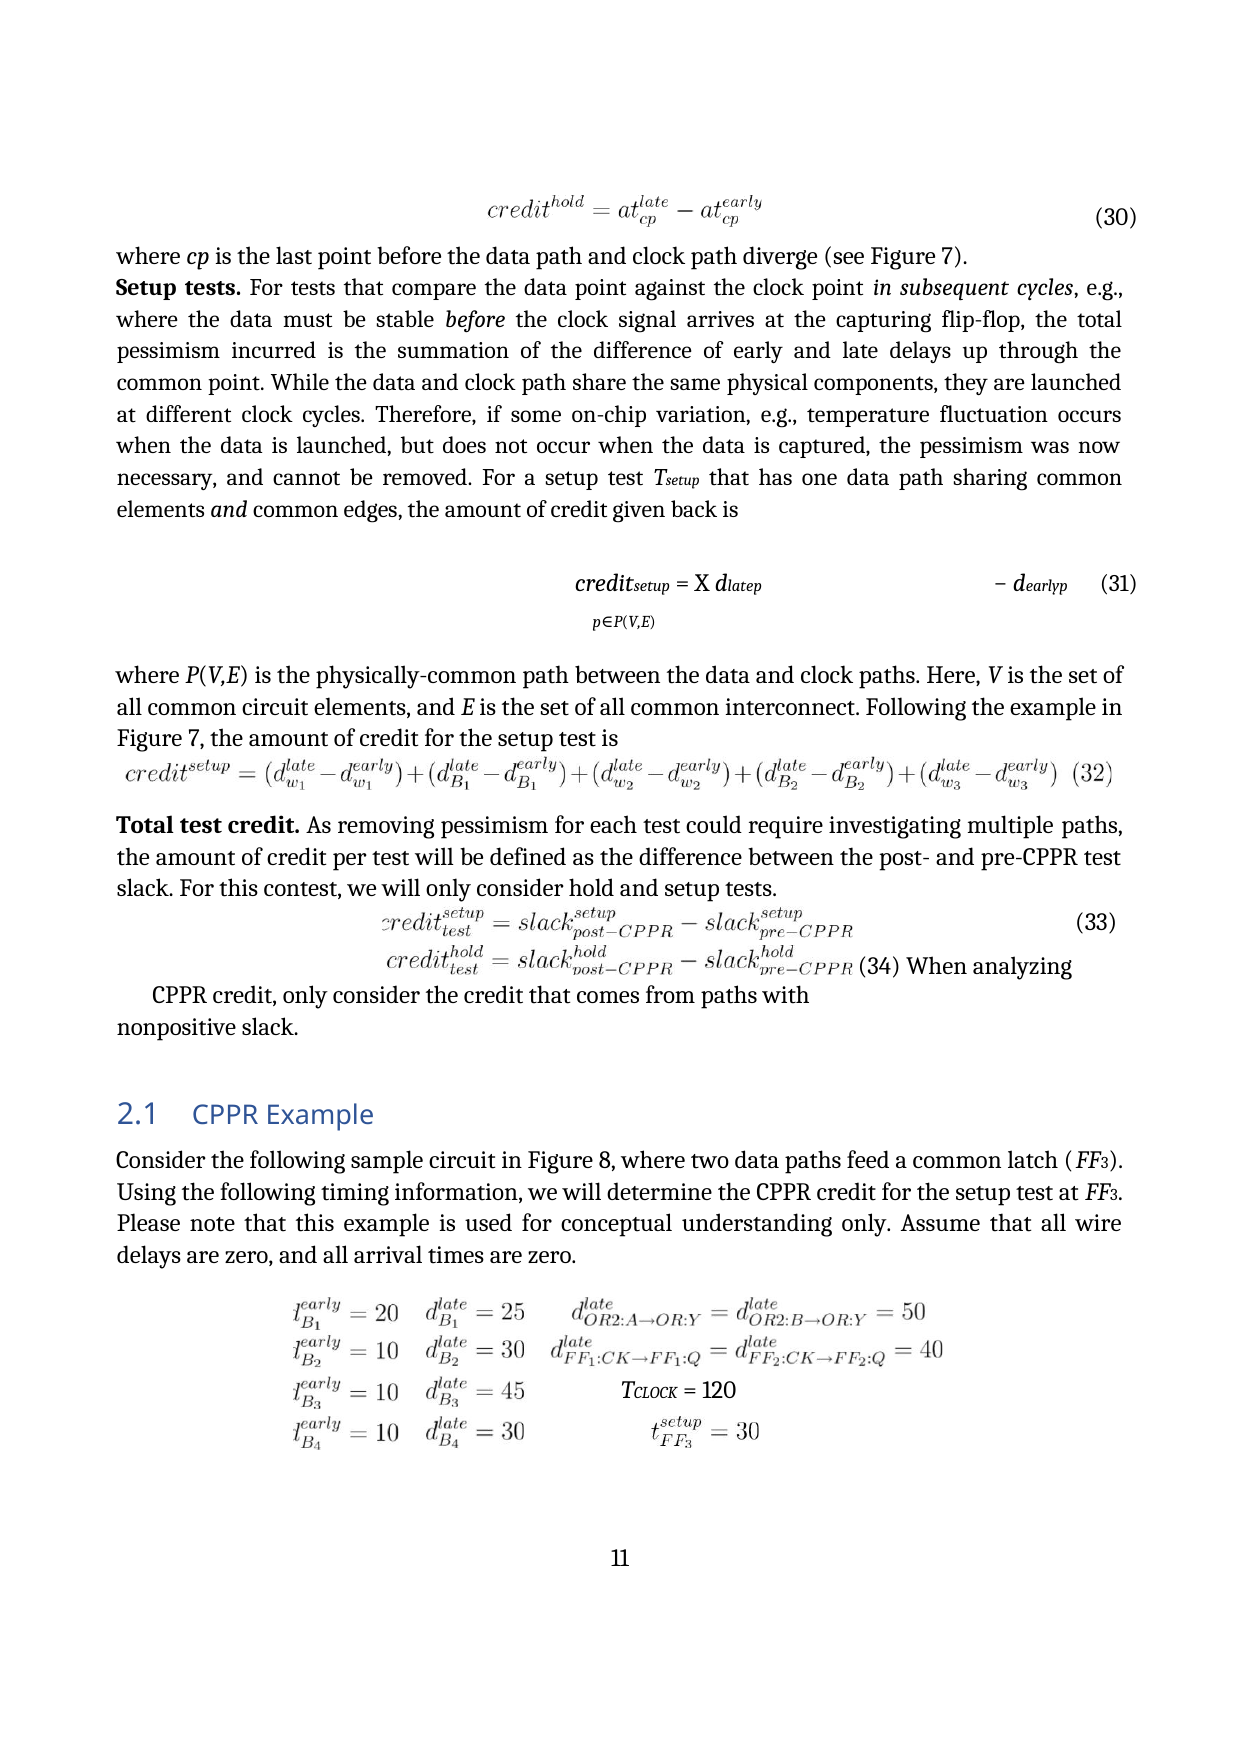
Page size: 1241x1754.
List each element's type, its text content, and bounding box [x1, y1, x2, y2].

text TCLOCK = 120 [621, 1376, 1137, 1404]
picture [386, 945, 853, 975]
picture [487, 195, 762, 203]
text where P(V,E) is the physically-common path between the data and clock paths. Here, V is the set of all common circuit elements, and E is the set of all common interconnect. Following the example in Figure 7, the amount of credit for the setup test is [116, 661, 1123, 753]
text Setup tests. For tests that compare the data point against the clock point in subsequent cycles, e.g., where the data must be stable before the clock signal arrives at the capturing flip-flop, the total pessimism incurred is the summation of the difference of early and late delays up through the common point. While the data and clock path share the same physical components, they are launched at different clock cycles. Therefore, if some on-chip variation, e.g., temperature fluctuation occurs when the data is launched, but does not occur when the data is captured, the pessimism was now necessary, and cannot be removed. For a setup test Tsetup that has one data path sharing common elements and common edges, the amount of credit given back is [116, 274, 1123, 523]
picture [125, 756, 1112, 790]
subtitle 2.1 CPPR Example [117, 1092, 1137, 1133]
text Consider the following sample circuit in Figure 8, where two data paths feed a common latch (FF3). Using the following timing information, we will determine the CPPR credit for the setup test at FF3. Please note that this example is used for conceptual understanding only. Assume that all wire delays are zero, and all arrival times are zero. [116, 1146, 1123, 1269]
text (30) [117, 203, 1137, 232]
text Total test credit. As removing pessimism for each test could require investigating multiple paths, the amount of credit per test will be defined as the difference between the post- and pre-CPPR test slack. For this contest, we will only consider hold and setup tests. [116, 811, 1123, 903]
picture [382, 906, 853, 940]
picture [650, 1416, 759, 1448]
picture [293, 1297, 943, 1409]
text creditsetup = X dlatep − dearlyp (31) [117, 569, 1137, 597]
text p∈P(V,E) [117, 612, 1131, 632]
text where cp is the last point before the data path and clock path diverge (see Figure 7). [117, 242, 1137, 271]
text nonpositive slack. [117, 1012, 1137, 1041]
text (34) When analyzing CPPR credit, only consider the credit that comes from paths with [152, 945, 1123, 1010]
text (33) [1075, 908, 1137, 937]
text 11 [117, 1543, 1123, 1572]
picture [293, 1416, 524, 1450]
